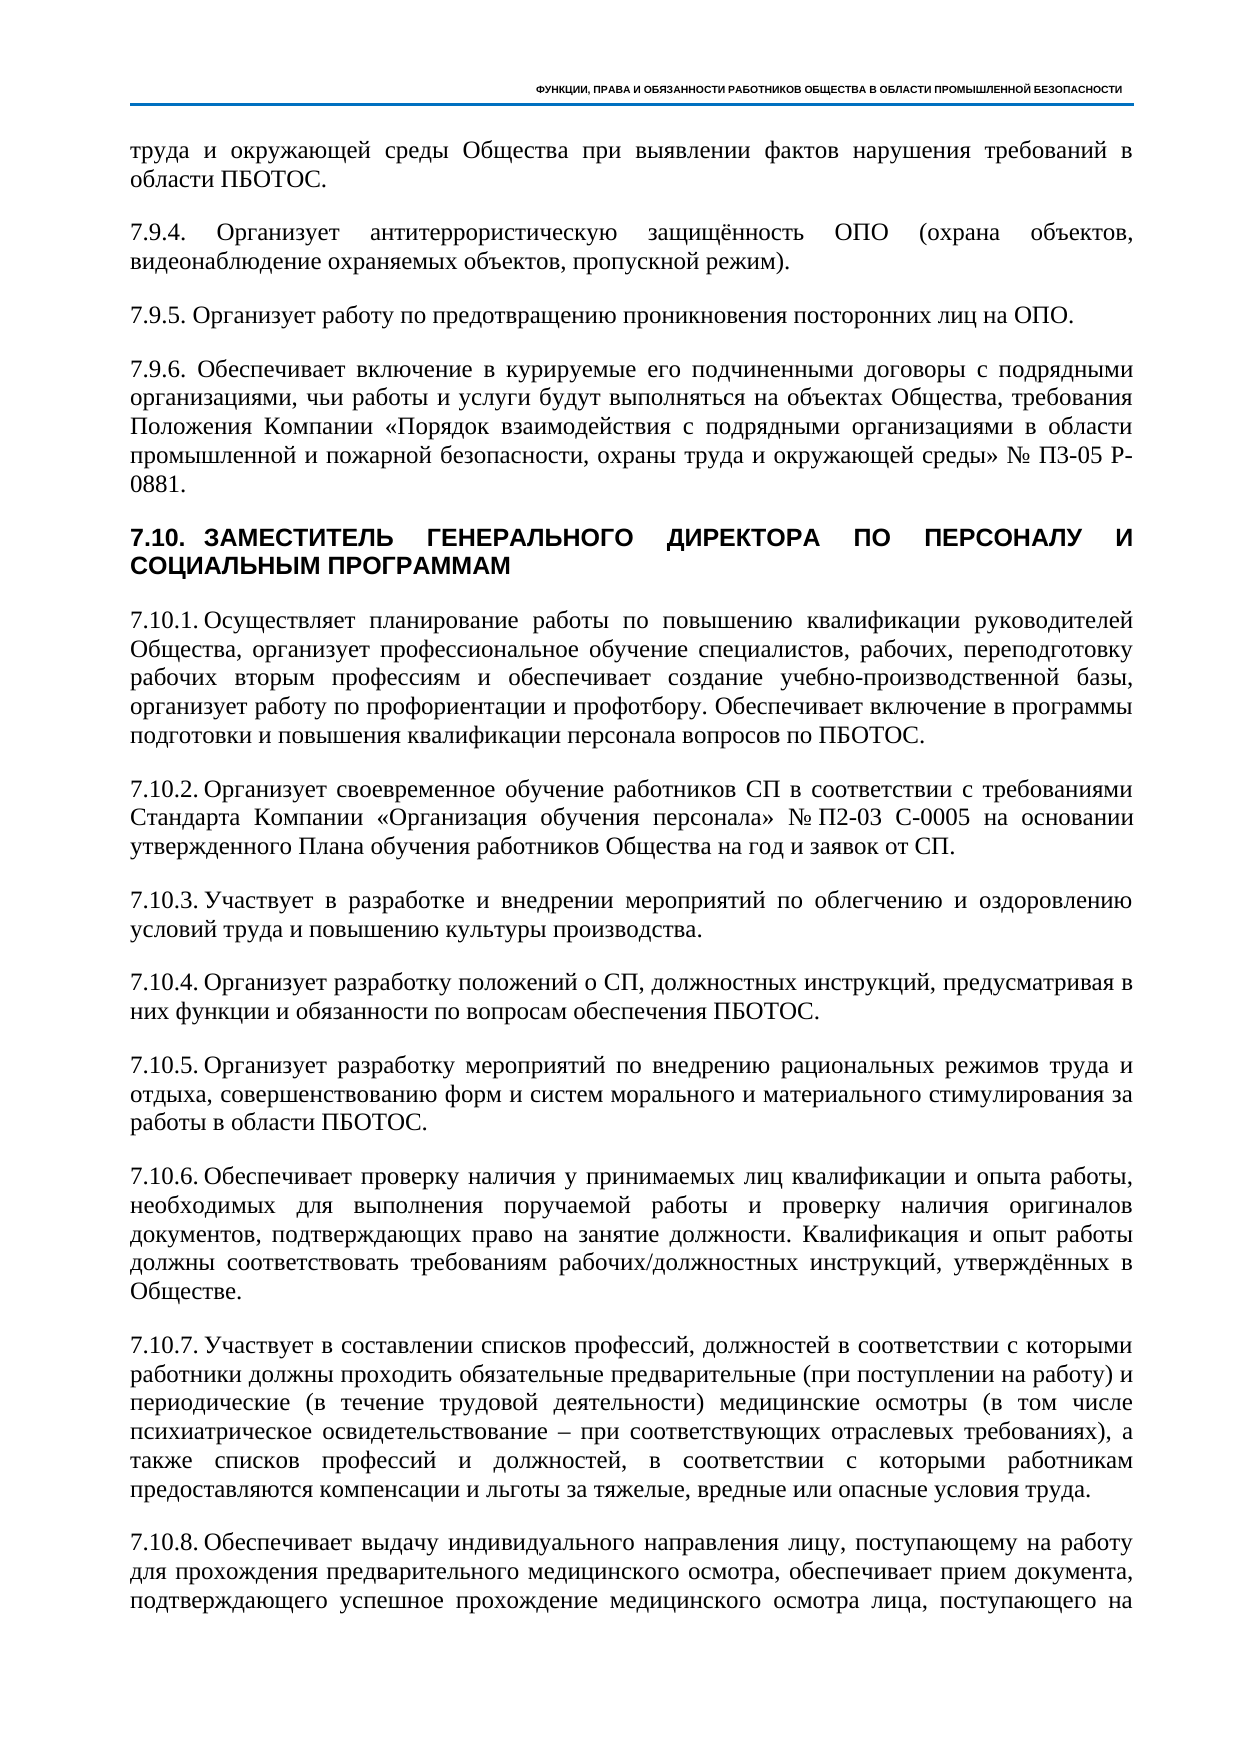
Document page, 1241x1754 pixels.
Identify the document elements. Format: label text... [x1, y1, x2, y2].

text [130, 135, 1134, 192]
list ЗАМЕСТИТЕЛЬ ГЕНЕРАЛЬНОГО ДИРЕКТОРА ПО ПЕРСОНАЛУ И СОЦИАЛЬНЫМ ПРОГРАММАМ [130, 522, 1134, 580]
list Обеспечивает проверку наличия у принимаемых лиц квалификации и опыта работы, необходимых для выполнения поручаемой работы и проверку наличия оригиналов документов, подтверждающих право на занятие должности. Квалификация и опыт работы должны соответствовать требованиям рабочих/должностных инструкций, утверждённых в Обществе. [130, 1161, 1134, 1305]
list Организует своевременное обучение работников СП в соответствии с требованиями Стандарта Компании «Организация обучения персонала» № П2-03 С-0005 на основании утвержденного Плана обучения работников Общества на год и заявок от СП. [130, 774, 1134, 860]
text 7.9.4. Организует антитеррористическую защищённость ОПО (охрана объектов, видеонаблюдение охраняемых объектов, пропускной режим). [130, 217, 1134, 275]
list Участвует в составлении списков профессий, должностей в соответствии с которыми работники должны проходить обязательные предварительные (при поступлении на работу) и периодические (в течение трудовой деятельности) медицинские осмотры (в том числе психиатрическое освидетельствование – при соответствующих отраслевых требованиях), а также списков профессий и должностей, в соответствии с которыми работникам предоставляются компенсации и льготы за тяжелые, вредные или опасные условия труда. [130, 1330, 1134, 1502]
list Осуществляет планирование работы по повышению квалификации руководителей Общества, организует профессиональное обучение специалистов, рабочих, переподготовку рабочих вторым профессиям и обеспечивает создание учебно-производственной базы, организует работу по профориентации и профотбору. Обеспечивает включение в программы подготовки и повышения квалификации персонала вопросов по ПБОТОС. [130, 605, 1134, 749]
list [130, 1527, 1134, 1614]
list Участвует в разработке и внедрении мероприятий по облегчению и оздоровлению условий труда и повышению культуры производства. [130, 885, 1134, 942]
text 7.9.6. Обеспечивает включение в курируемые его подчиненными договоры с подрядными организациями, чьи работы и услуги будут выполняться на объектах Общества, требования Положения Компании «Порядок взаимодействия с подрядными организациями в области промышленной и пожарной безопасности, охраны труда и окружающей среды» № П3-05 Р-0881. [130, 354, 1134, 497]
text 7.9.5. Организует работу по предотвращению проникновения посторонних лиц на ОПО. [130, 300, 1134, 329]
list Организует разработку положений о СП, должностных инструкций, предусматривая в них функции и обязанности по вопросам обеспечения ПБОТОС. [130, 967, 1134, 1025]
list Организует разработку мероприятий по внедрению рациональных режимов труда и отдыха, совершенствованию форм и систем морального и материального стимулирования за работы в области ПБОТОС. [130, 1050, 1134, 1136]
